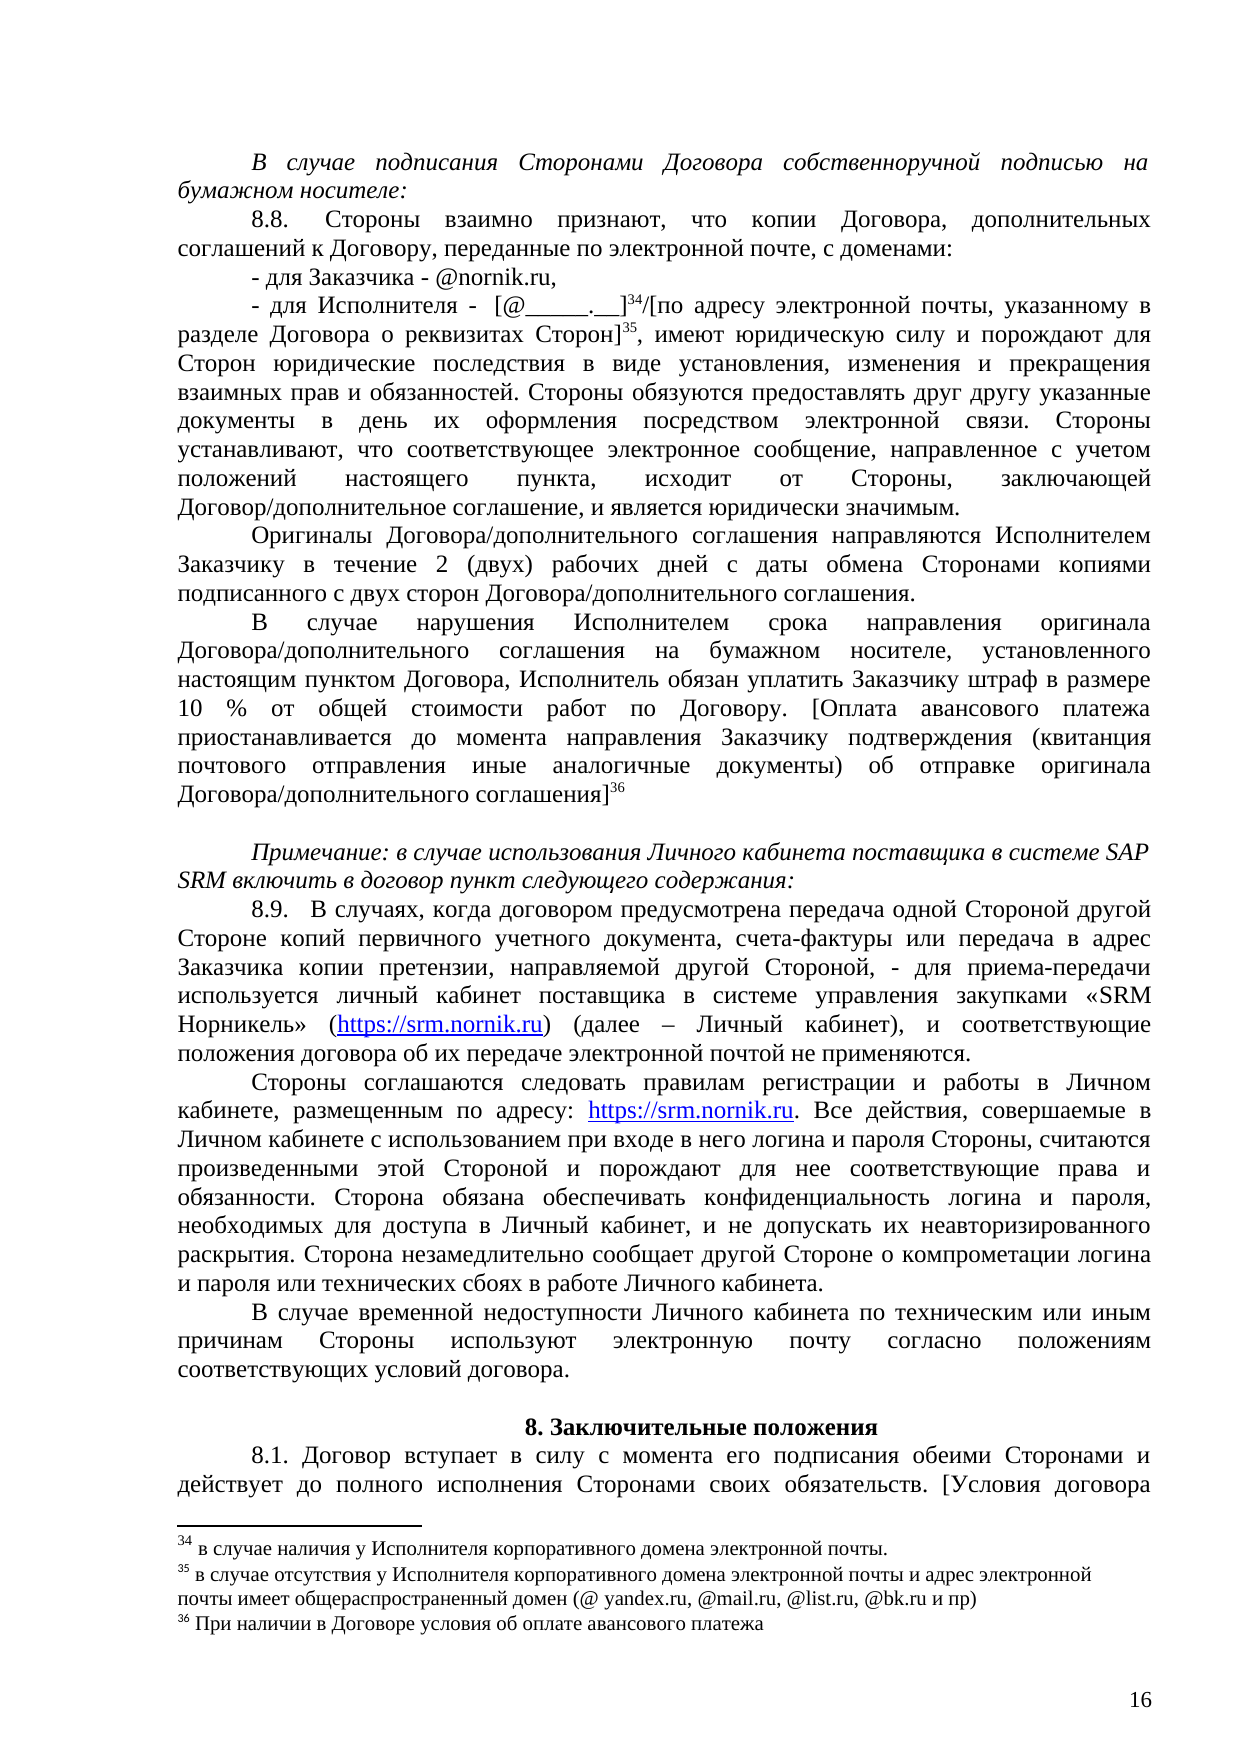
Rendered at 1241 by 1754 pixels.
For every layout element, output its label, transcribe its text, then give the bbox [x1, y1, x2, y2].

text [177, 1441, 1152, 1498]
text В случае подписания Сторонами Договора собственноручной подписью на бумажном носителе: [177, 147, 1152, 204]
list Стороны взаимно признают, что копии Договора, дополнительных соглашений к Договору, переданные по электронной почте, с доменами: [177, 204, 1152, 262]
text - для Исполнителя - [@_____.__]/[по адресу электронной почты, указанному в разделе Договора о реквизитах Сторон], имеют юридическую силу и порождают для Сторон юридические последствия в виде установления, изменения и прекращения взаимных прав и обязанностей. Стороны обязуются предоставлять друг другу указанные документы в день их оформления посредством электронной связи. Стороны устанавливают, что соответствующее электронное сообщение, направленное с учетом положений настоящего пункта, исходит от Стороны, заключающей Договор/дополнительное соглашение, и является юридически значимым. [177, 291, 1152, 521]
text Примечание: в случае использования Личного кабинета поставщика в системе SAP SRM включить в договор пункт следующего содержания: [177, 837, 1152, 894]
text Стороны соглашаются следовать правилам регистрации и работы в Личном кабинете, размещенным по адресу: https://srm.nornik.ru. Все действия, совершаемые в Личном кабинете с использованием при входе в него логина и пароля Стороны, считаются произведенными этой Стороной и порождают для нее соответствующие права и обязанности. Сторона обязана обеспечивать конфиденциальность логина и пароля, необходимых для доступа в Личный кабинет, и не допускать их неавторизированного раскрытия. Сторона незамедлительно сообщает другой Стороне о компрометации логина и пароля или технических сбоях в работе Личного кабинета. [177, 1067, 1152, 1297]
subtitle 8. Заключительные положения [177, 1412, 1152, 1441]
text В случае временной недоступности Личного кабинета по техническим или иным причинам Стороны используют электронную почту согласно положениям соответствующих условий договора. [177, 1297, 1152, 1383]
list В случаях, когда договором предусмотрена передача одной Стороной другой Стороне копий первичного учетного документа, счета-фактуры или передача в адрес Заказчика копии претензии, направляемой другой Стороной, - для приема-передачи используется личный кабинет поставщика в системе управления закупками «SRM Норникель» (https://srm.nornik.ru) (далее – Личный кабинет), и соответствующие положения договора об их передаче электронной почтой не применяются. [177, 894, 1152, 1067]
text В случае нарушения Исполнителем срока направления оригинала Договора/дополнительного соглашения на бумажном носителе, установленного настоящим пунктом Договора, Исполнитель обязан уплатить Заказчику штраф в размере 10 % от общей стоимости работ по Договору. [Оплата авансового платежа приостанавливается до момента направления Заказчику подтверждения (квитанция почтового отправления иные аналогичные документы) об отправке оригинала Договора/дополнительного соглашения] [177, 607, 1152, 808]
text Оригиналы Договора/дополнительного соглашения направляются Исполнителем Заказчику в течение 2 (двух) рабочих дней с даты обмена Сторонами копиями подписанного с двух сторон Договора/дополнительного соглашения. [177, 521, 1152, 607]
text - для Заказчика - @nornik.ru, [177, 262, 1152, 291]
